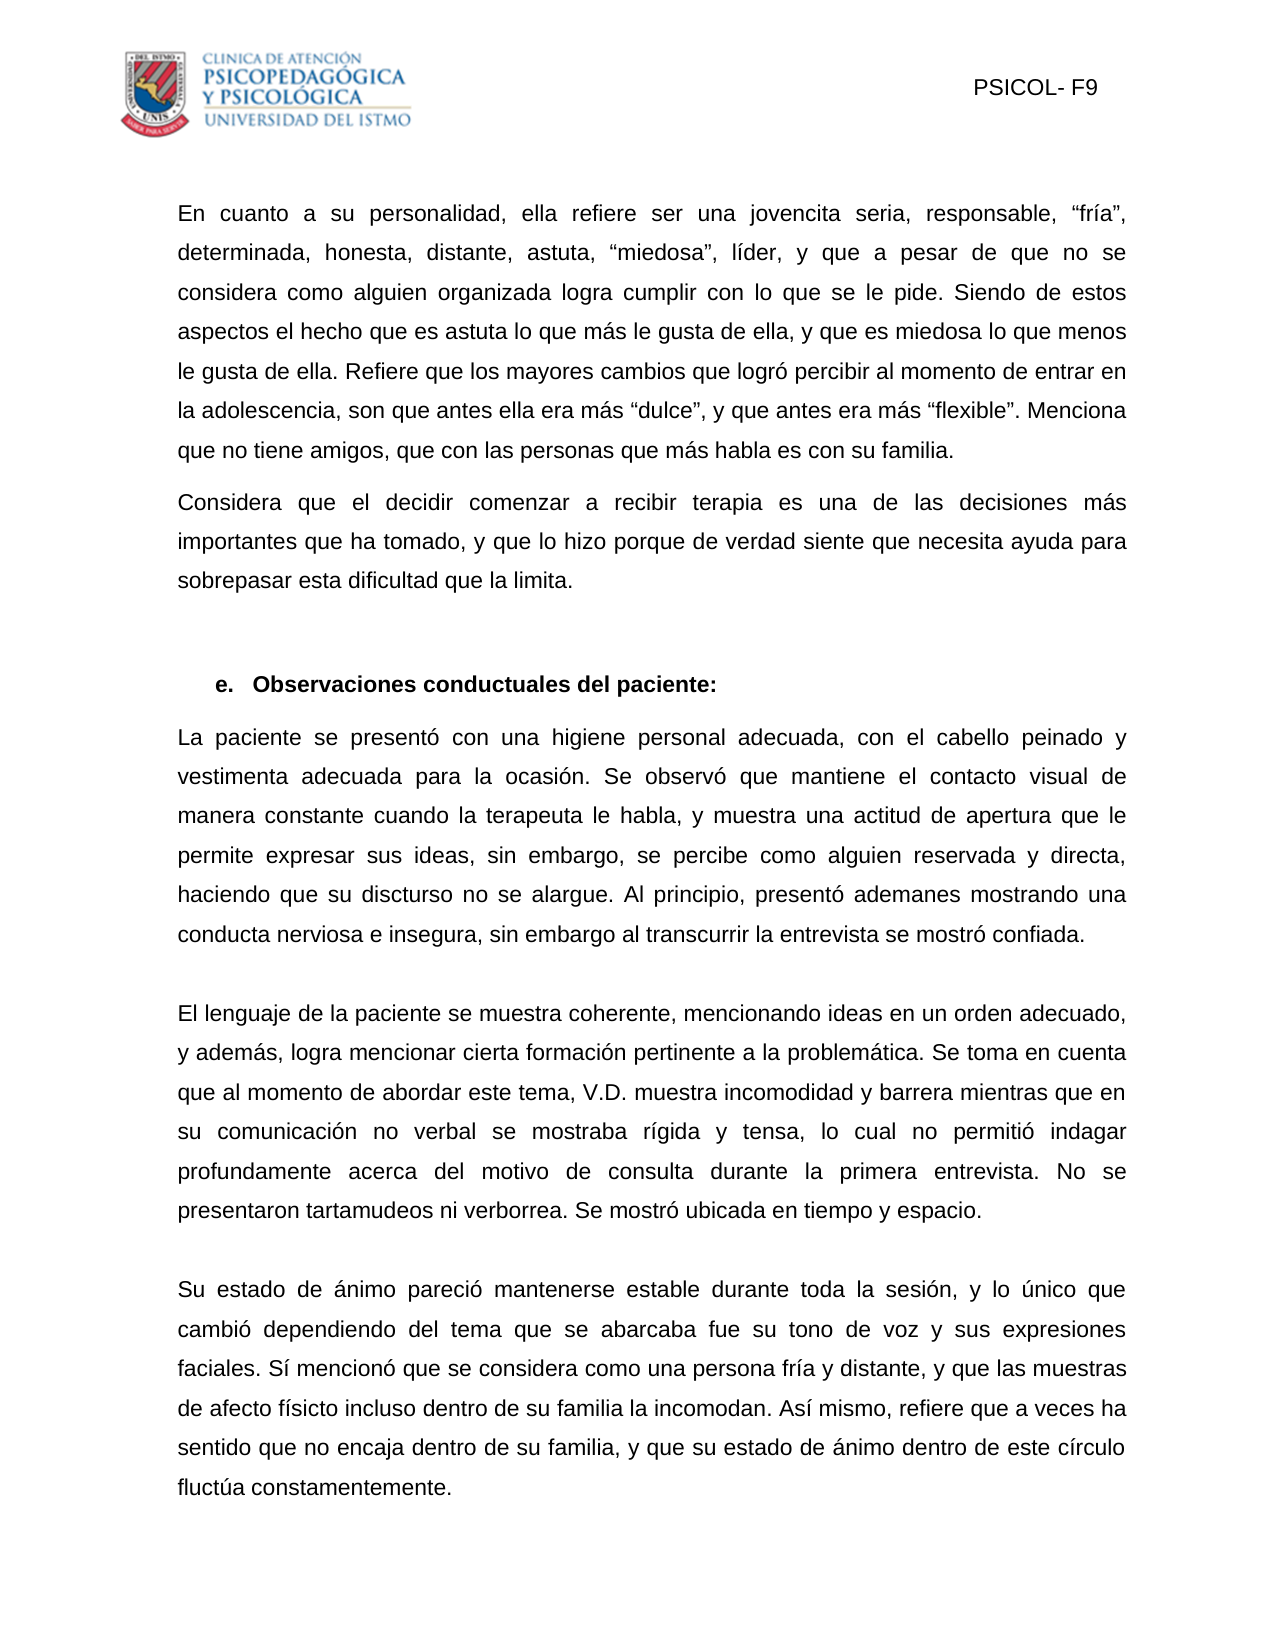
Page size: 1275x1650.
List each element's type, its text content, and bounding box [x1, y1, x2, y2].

picture [65, 20, 437, 148]
text La paciente se presentó con una higiene personal adecuada, con el cabello peinado y vestimenta adecuada para la ocasión. Se observó que mantiene el contacto visual de manera constante cuando la terapeuta le habla, y muestra una actitud de apertura que le permite expresar sus ideas, sin embargo, se percibe como alguien reservada y directa, haciendo que su discturso no se alargue. Al principio, presentó ademanes mostrando una conducta nerviosa e insegura, sin embargo al transcurrir la entrevista se mostró confiada. [177, 723, 1127, 947]
text El lenguaje de la paciente se muestra coherente, mencionando ideas en un orden adecuado, y además, logra mencionar cierta formación pertinente a la problemática. Se toma en cuenta que al momento de abordar este tema, V.D. muestra incomodidad y barrera mientras que en su comunicación no verbal se mostraba rígida y tensa, lo cual no permitió indagar profundamente acerca del motivo de consulta durante la primera entrevista. No se presentaron tartamudeos ni verborrea. Se mostró ubicada en tiempo y espacio. [177, 1000, 1127, 1223]
text En cuanto a su personalidad, ella refiere ser una jovencita seria, responsable, “fría”, determinada, honesta, distante, astuta, “miedosa”, líder, y que a pesar de que no se considera como alguien organizada logra cumplir con lo que se le pide. Siendo de estos aspectos el hecho que es astuta lo que más le gusta de ella, y que es miedosa lo que menos le gusta de ella. Refiere que los mayores cambios que logró percibir al momento de entrar en la adolescencia, son que antes ella era más “dulce”, y que antes era más “flexible”. Menciona que no tiene amigos, que con las personas que más habla es con su familia. [177, 200, 1127, 463]
text Su estado de ánimo pareció mantenerse estable durante toda la sesión, y lo único que cambió dependiendo del tema que se abarcaba fue su tono de voz y sus expresiones faciales. Sí mencionó que se considera como una persona fría y distante, y que las muestras de afecto físicto incluso dentro de su familia la incomodan. Así mismo, refiere que a veces ha sentido que no encaja dentro de su familia, y que su estado de ánimo dentro de este círculo fluctúa constamentemente. [177, 1276, 1127, 1500]
text Considera que el decidir comenzar a recibir terapia es una de las decisiones más importantes que ha tomado, y que lo hizo porque de verdad siente que necesita ayuda para sobrepasar esta dificultad que la limita. [177, 488, 1127, 594]
list Observaciones conductuales del paciente: [215, 671, 1127, 698]
